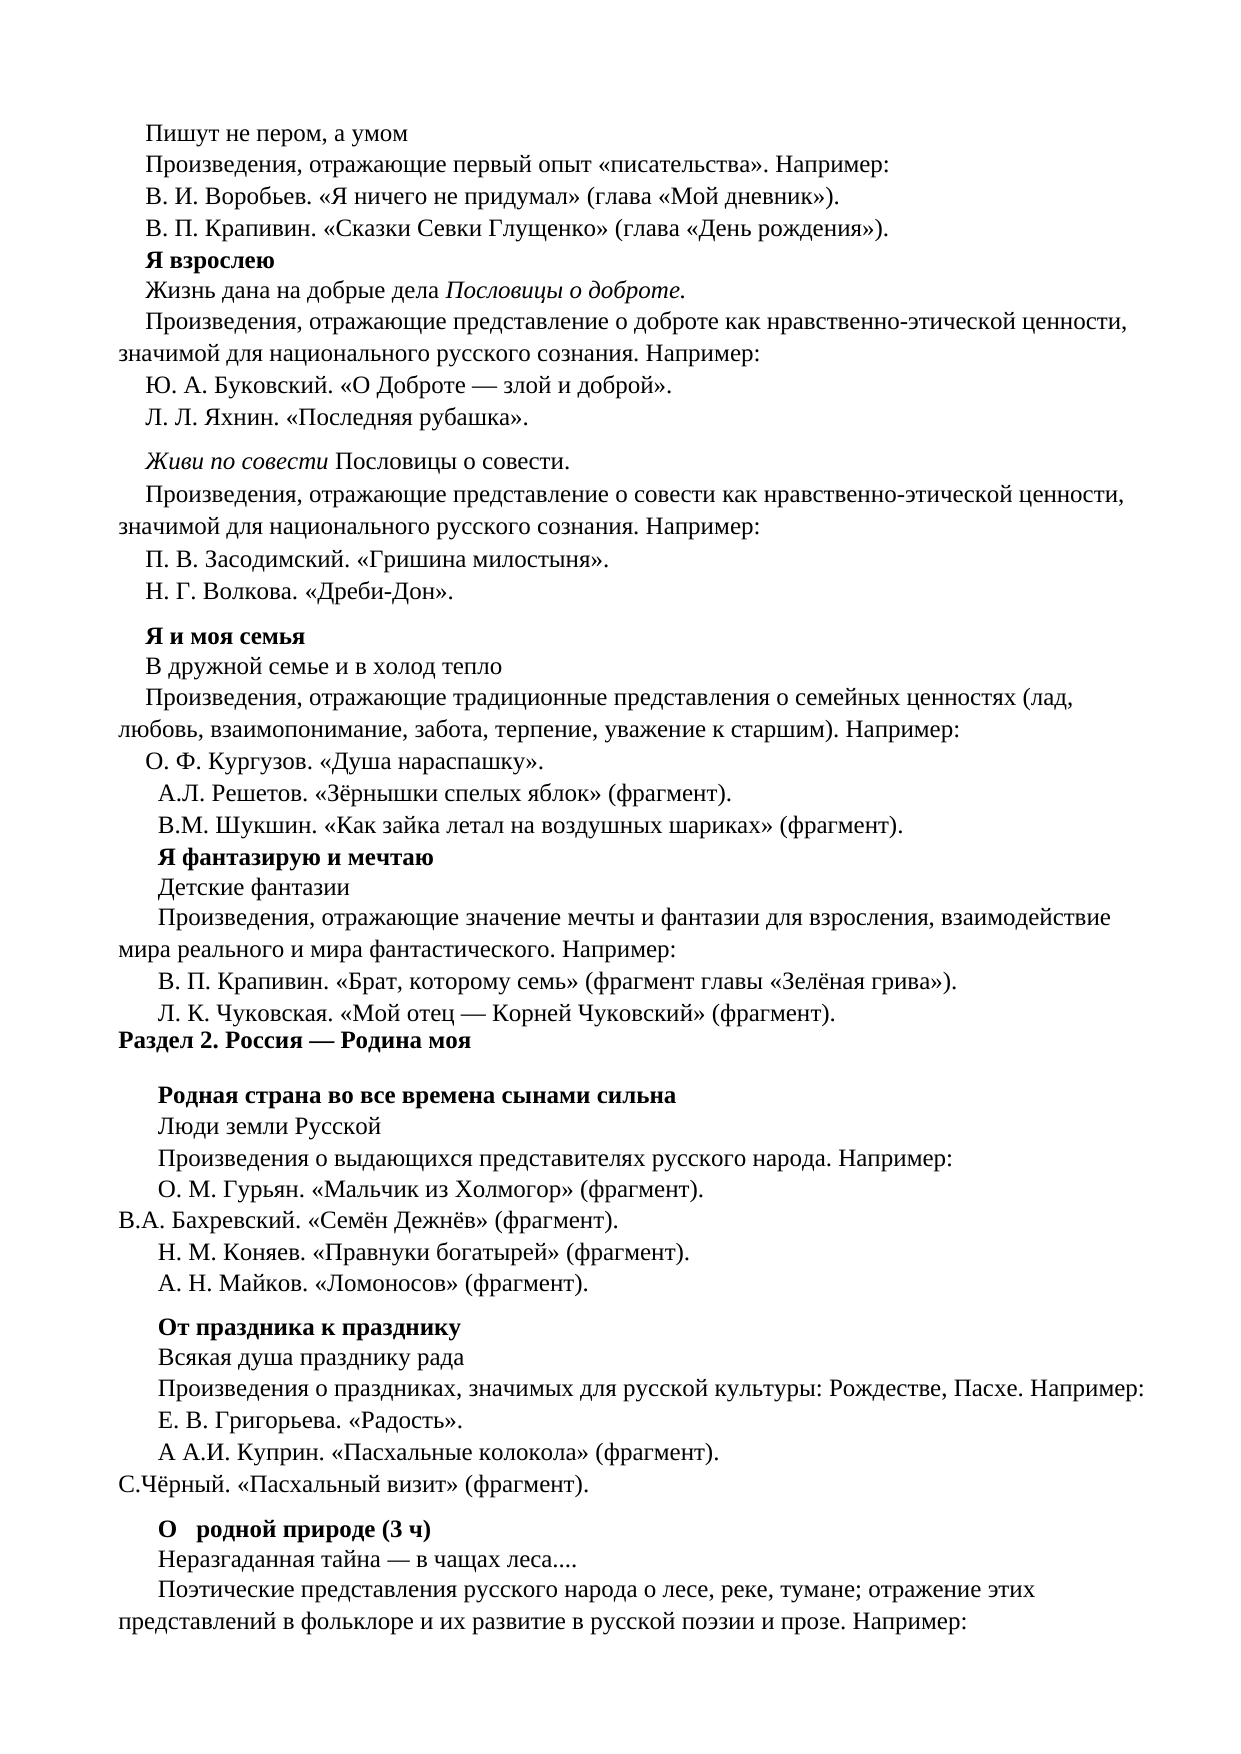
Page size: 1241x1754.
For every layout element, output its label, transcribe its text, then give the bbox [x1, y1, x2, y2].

text Ю. А. Буковский. «О Доброте — злой и доброй». [118, 367, 1152, 399]
text Жизнь дана на добрые дела Пословицы о доброте. [145, 275, 1137, 303]
text А.Л. Решетов. «Зёрнышки спелых яблок» (фрагмент). [158, 776, 1152, 808]
text Произведения, отражающие представление о совести как нравственно-этической ценности, значимой для национального русского сознания. Например: [118, 476, 1152, 541]
text A А.И. Куприн. «Пасхальные колокола» (фрагмент). [158, 1435, 1152, 1467]
text Произведения, отражающие первый опыт «писательства». Например: [145, 147, 1152, 179]
text П. В. Засодимский. «Гришина милостыня». [118, 541, 1152, 573]
text Пишут не пером, а умом [145, 118, 1152, 147]
text Я взрослею [118, 243, 1152, 275]
text Люди земли Русской [158, 1109, 1152, 1141]
text Раздел 2. Россия — Родина моя [118, 1028, 1152, 1053]
text Л. К. Чуковская. «Мой отец — Корней Чуковский» (фрагмент). [158, 996, 1152, 1028]
text В. П. Крапивин. «Сказки Севки Глущенко» (глава «День рождения»). [145, 211, 1152, 243]
text Неразгаданная тайна — в чащах леса.... [158, 1547, 1152, 1572]
text Произведения о праздниках, значимых для русской культуры: Рождестве, Пасхе. Например: [158, 1371, 1152, 1403]
text Произведения, отражающие значение мечты и фантазии для взросления, взаимодействие мира реального и мира фантастического. Например: [118, 900, 1152, 964]
text Н. Г. Волкова. «Дреби-Дон». [118, 573, 1152, 606]
text Произведения, отражающие традиционные представления о семейных ценностях (лад, любовь, взаимопонимание, забота, терпение, уважение к старшим). Например: [118, 680, 1152, 744]
text О. Ф. Кургузов. «Душа нараспашку». [118, 744, 1152, 776]
text Всякая душа празднику рада [158, 1342, 1152, 1371]
text В.А. Бахревский. «Семён Дежнёв» (фрагмент). [118, 1204, 1152, 1235]
text В. И. Воробьев. «Я ничего не придумал» (глава «Мой дневник»). [145, 179, 1152, 211]
text О. М. Гурьян. «Мальчик из Холмогор» (фрагмент). [158, 1172, 1152, 1204]
text Произведения, отражающие представление о доброте как нравственно-этической ценности, значимой для национального русского сознания. Например: [118, 303, 1152, 367]
text С.Чёрный. «Пасхальный визит» (фрагмент). [118, 1467, 1152, 1499]
text Е. В. Григорьева. «Радость». [158, 1403, 1152, 1435]
text А. Н. Майков. «Ломоносов» (фрагмент). [158, 1267, 1152, 1298]
text Произведения о выдающихся представителях русского народа. Например: [158, 1141, 1152, 1172]
text В дружной семье и в холод тепло [118, 651, 1152, 680]
text Н. М. Коняев. «Правнуки богатырей» (фрагмент). [158, 1235, 1152, 1267]
text Я фантазирую и мечтаю [158, 839, 1152, 872]
text Я и моя семья [118, 619, 1152, 651]
text Родная страна во все времена сынами сильна [158, 1078, 1152, 1109]
text Живи по совести Пословицы о совести. [145, 443, 1152, 476]
text В. П. Крапивин. «Брат, которому семь» (фрагмент главы «Зелёная грива»). [158, 964, 1152, 996]
text Л. Л. Яхнин. «Последняя рубашка». [118, 399, 1152, 431]
text Поэтические представления русского народа о лесе, реке, тумане; отражение этих представлений в фольклоре и их развитие в русской поэзии и прозе. Например: [118, 1572, 1152, 1636]
text О родной природе (3 ч) [158, 1517, 1152, 1542]
text В.М. Шукшин. «Как зайка летал на воздушных шариках» (фрагмент). [158, 808, 1152, 839]
text От праздника к празднику [158, 1310, 1152, 1342]
text Детские фантазии [158, 872, 1152, 900]
